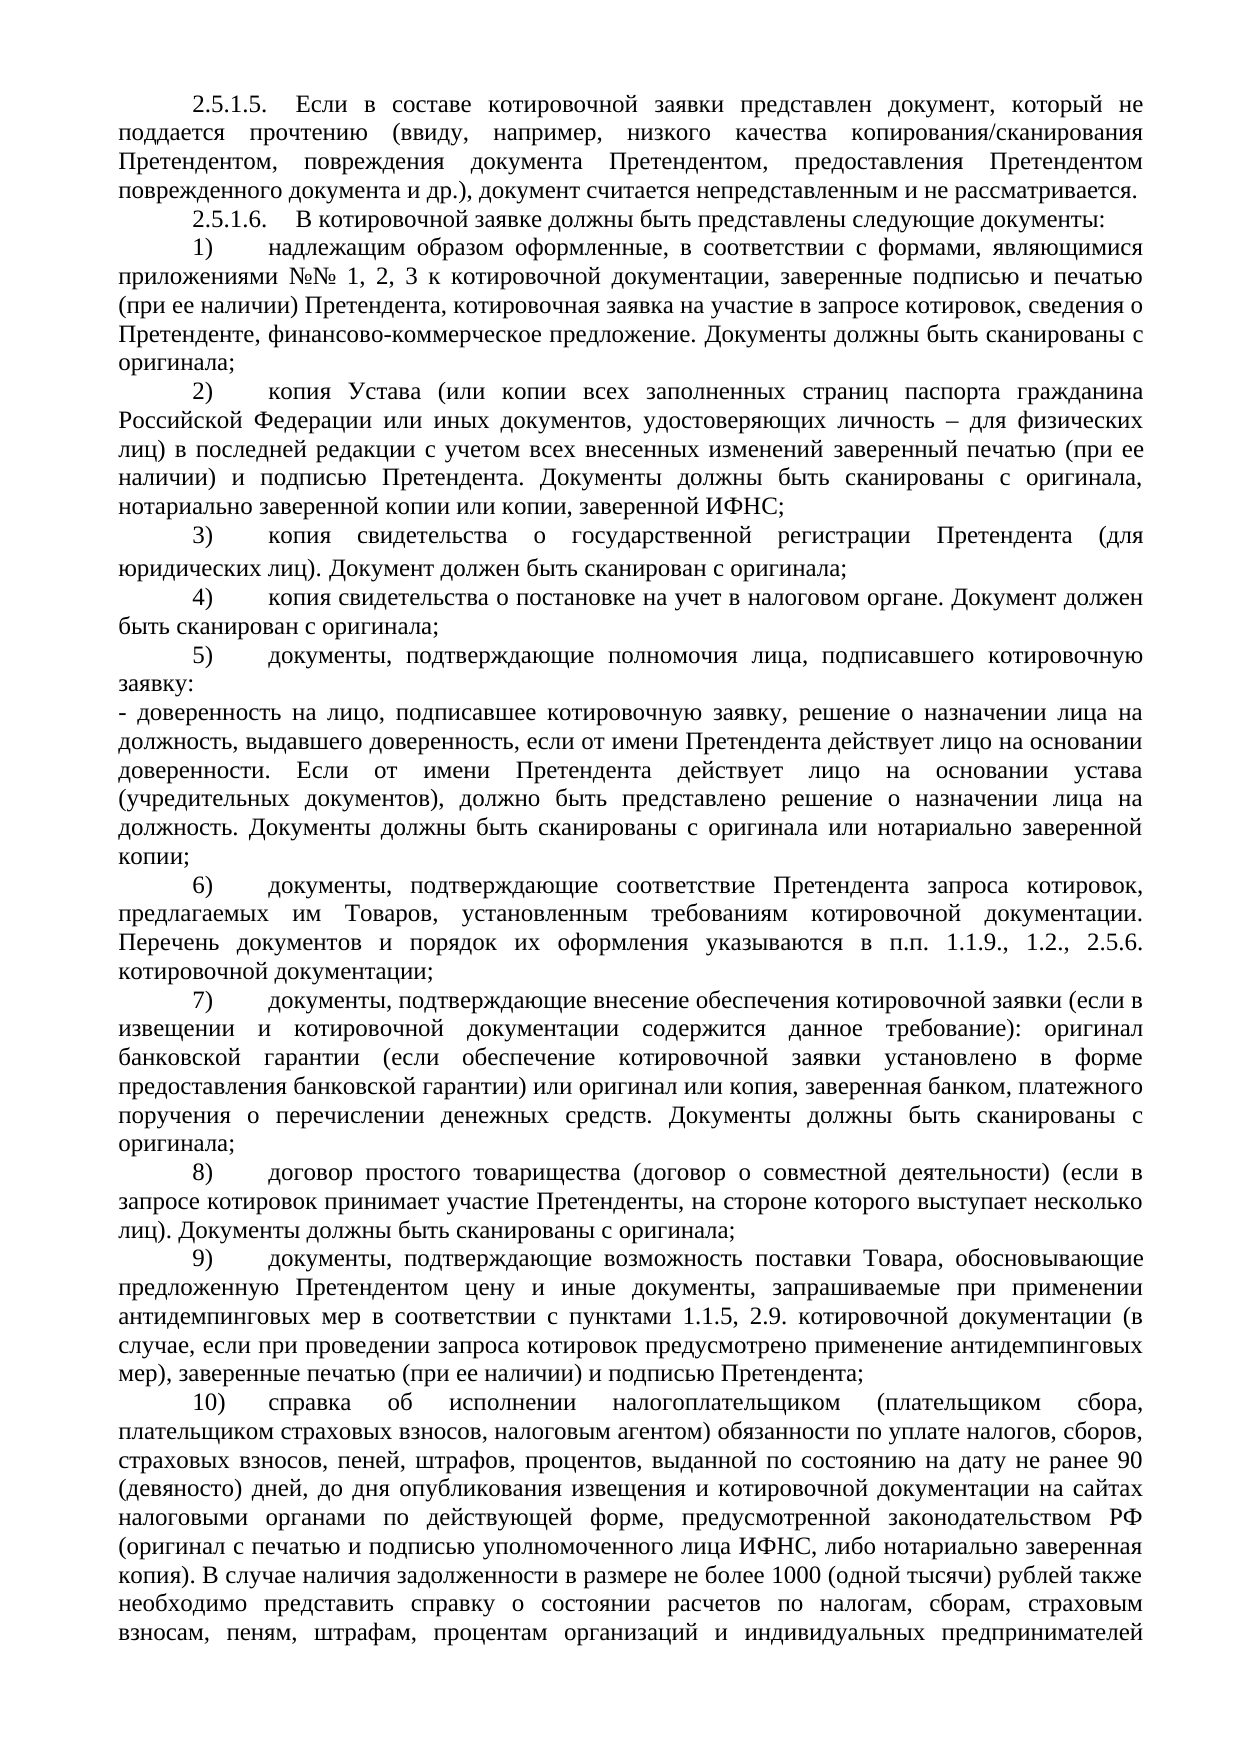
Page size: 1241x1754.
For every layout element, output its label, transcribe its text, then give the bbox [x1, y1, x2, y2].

list копия свидетельства о постановке на учет в налоговом органе. Документ должен быть сканирован с оригинала; [118, 582, 1144, 640]
list Если в составе котировочной заявки представлен документ, который не поддается прочтению (ввиду, например, низкого качества копирования/сканирования Претендентом, повреждения документа Претендентом, предоставления Претендентом поврежденного документа и др.), документ считается непредставленным и не рассматривается. [118, 89, 1144, 204]
list В котировочной заявке должны быть представлены следующие документы: [118, 204, 1144, 232]
list документы, подтверждающие возможность поставки Товара, обосновывающие предложенную Претендентом цену и иные документы, запрашиваемые при применении антидемпинговых мер в соответствии с пунктами 1.1.5, 2.9. котировочной документации (в случае, если при проведении запроса котировок предусмотрено применение антидемпинговых мер), заверенные печатью (при ее наличии) и подписью Претендента; [118, 1243, 1144, 1387]
list копия свидетельства о государственной регистрации Претендента (для юридических лиц). Документ должен быть сканирован с оригинала; [118, 520, 1144, 582]
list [118, 1387, 1144, 1646]
text - доверенность на лицо, подписавшее котировочную заявку, решение о назначении лица на должность, выдавшего доверенность, если от имени Претендента действует лицо на основании доверенности. Если от имени Претендента действует лицо на основании устава (учредительных документов), должно быть представлено решение о назначении лица на должность. Документы должны быть сканированы с оригинала или нотариально заверенной копии; [118, 697, 1144, 870]
list документы, подтверждающие внесение обеспечения котировочной заявки (если в извещении и котировочной документации содержится данное требование): оригинал банковской гарантии (если обеспечение котировочной заявки установлено в форме предоставления банковской гарантии) или оригинал или копия, заверенная банком, платежного поручения о перечислении денежных средств. Документы должны быть сканированы с оригинала; [118, 985, 1144, 1157]
list копия Устава (или копии всех заполненных страниц паспорта гражданина Российской Федерации или иных документов, удостоверяющих личность – для физических лиц) в последней редакции с учетом всех внесенных изменений заверенный печатью (при ее наличии) и подписью Претендента. Документы должны быть сканированы с оригинала, нотариально заверенной копии или копии, заверенной ИФНС; [118, 376, 1144, 520]
list документы, подтверждающие полномочия лица, подписавшего котировочную заявку: [118, 640, 1144, 697]
list надлежащим образом оформленные, в соответствии с формами, являющимися приложениями №№ 1, 2, 3 к котировочной документации, заверенные подписью и печатью (при ее наличии) Претендента, котировочная заявка на участие в запросе котировок, сведения о Претенденте, финансово-коммерческое предложение. Документы должны быть сканированы с оригинала; [118, 232, 1144, 376]
list документы, подтверждающие соответствие Претендента запроса котировок, предлагаемых им Товаров, установленным требованиям котировочной документации. Перечень документов и порядок их оформления указываются в п.п. 1.1.9., 1.2., 2.5.6. котировочной документации; [118, 870, 1144, 985]
list договор простого товарищества (договор о совместной деятельности) (если в запросе котировок принимает участие Претенденты, на стороне которого выступает несколько лиц). Документы должны быть сканированы с оригинала; [118, 1157, 1144, 1243]
